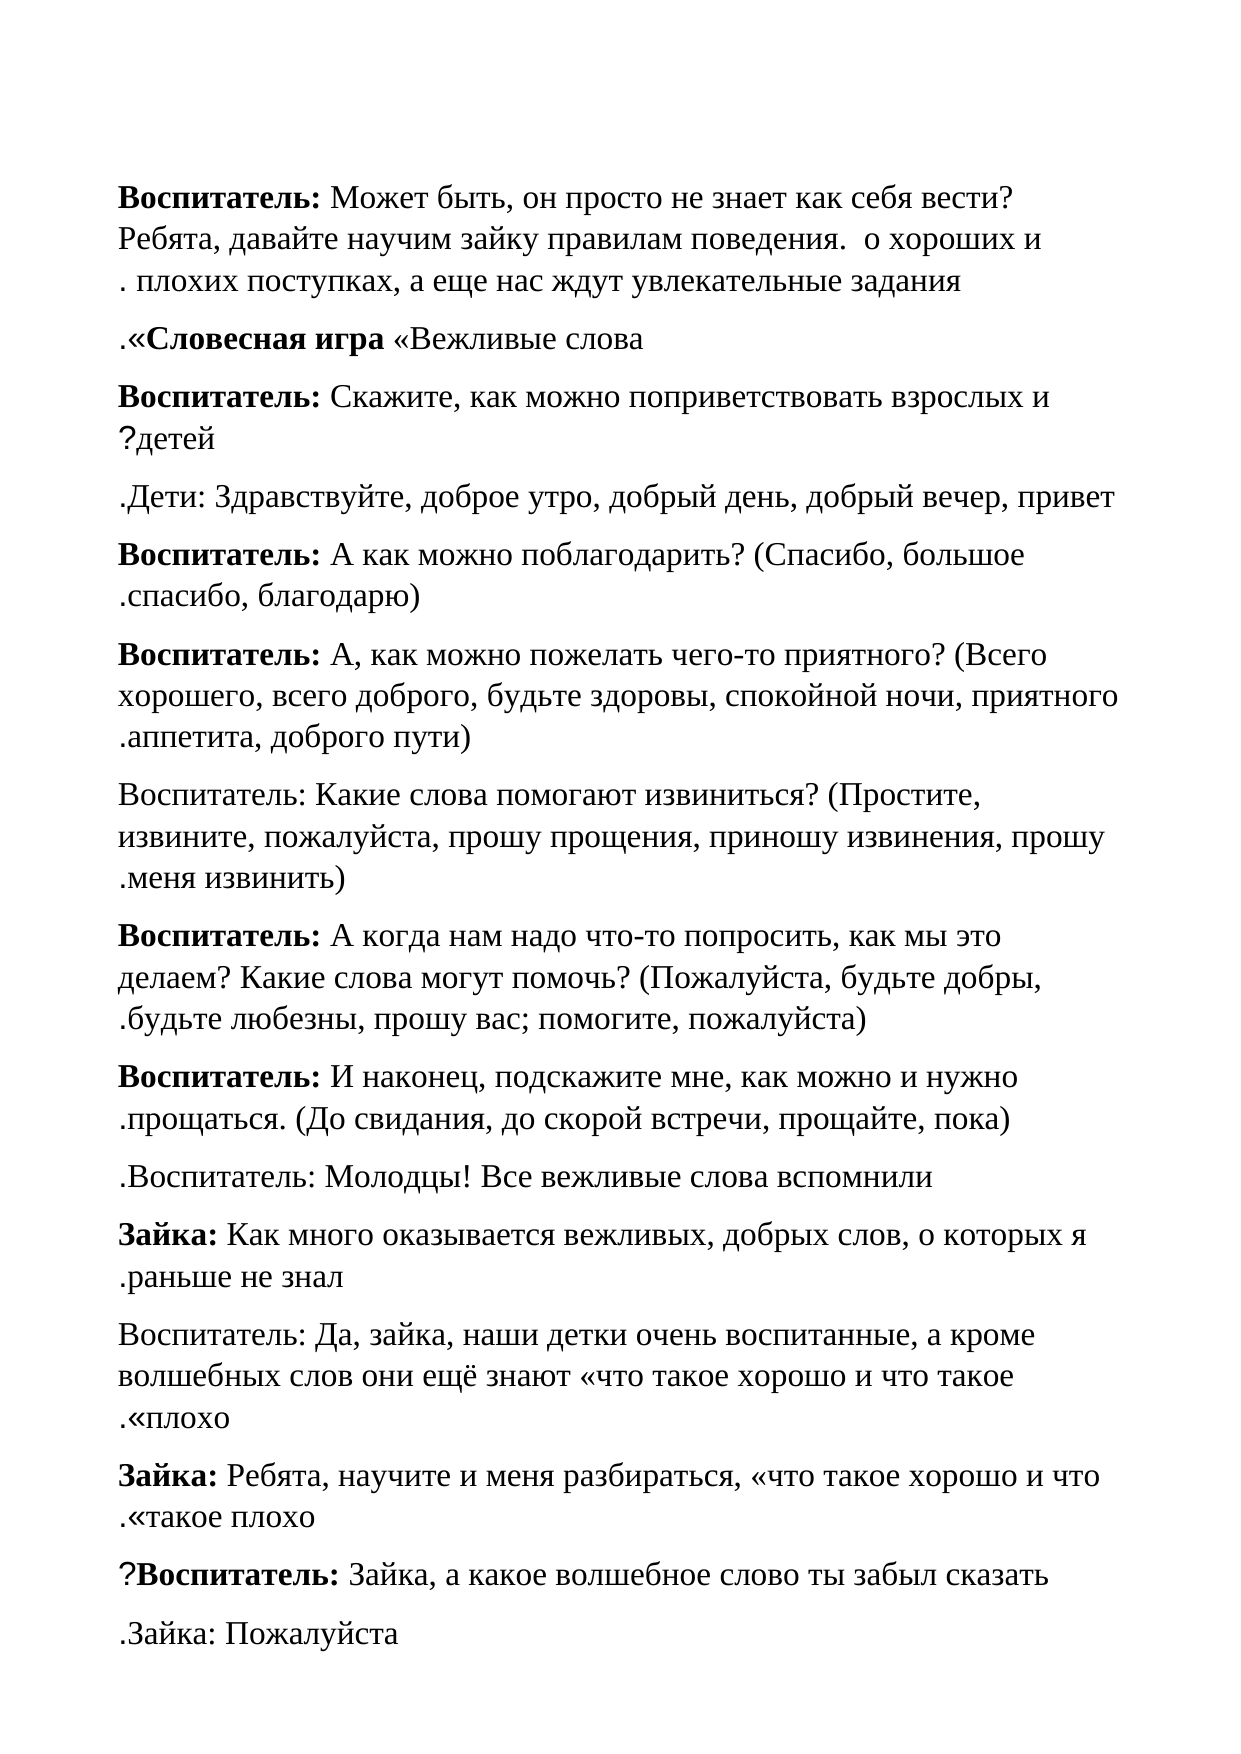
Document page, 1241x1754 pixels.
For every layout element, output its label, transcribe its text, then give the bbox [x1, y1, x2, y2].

text Словесная игра «Вежливые слова». [118, 318, 1122, 357]
text Воспитатель: А когда нам надо что-то попросить, как мы это делаем? Какие слова могут помочь? (Пожалуйста, будьте добры, будьте любезны, прошу вас; помогите, пожалуйста). [118, 916, 1122, 1037]
text Воспитатель: Может быть, он просто не знает как себя вести? Ребята, давайте научим зайку правилам поведения. о хороших и плохих поступках, а еще нас ждут увлекательные задания . [118, 177, 1122, 298]
text Воспитатель: Молодцы! Все вежливые слова вспомнили. [118, 1156, 1122, 1195]
text Зайка: Как много оказывается вежливых, добрых слов, о которых я раньше не знал. [118, 1214, 1122, 1294]
text Воспитатель: А, как можно пожелать чего-то приятного? (Всего хорошего, всего доброго, будьте здоровы, спокойной ночи, приятного аппетита, доброго пути). [118, 634, 1122, 755]
text Воспитатель: Какие слова помогают извиниться? (Простите, извините, пожалуйста, прошу прощения, приношу извинения, прошу меня извинить). [118, 775, 1122, 896]
text Воспитатель: Зайка, а какое волшебное слово ты забыл сказать? [118, 1554, 1122, 1593]
text Воспитатель: А как можно поблагодарить? (Спасибо, большое спасибо, благодарю). [118, 534, 1122, 614]
text Дети: Здравствуйте, доброе утро, добрый день, добрый вечер, привет. [118, 476, 1122, 514]
text Воспитатель: Да, зайка, наши детки очень воспитанные, а кроме волшебных слов они ещё знают «что такое хорошо и что такое плохо». [118, 1314, 1122, 1435]
text Зайка: Пожалуйста. [118, 1613, 1122, 1651]
text Воспитатель: Скажите, как можно поприветствовать взрослых и детей? [118, 376, 1122, 456]
text Зайка: Ребята, научите и меня разбираться, «что такое хорошо и что такое плохо». [118, 1455, 1122, 1535]
text Воспитатель: И наконец, подскажите мне, как можно и нужно прощаться. (До свидания, до скорой встречи, прощайте, пока). [118, 1057, 1122, 1136]
